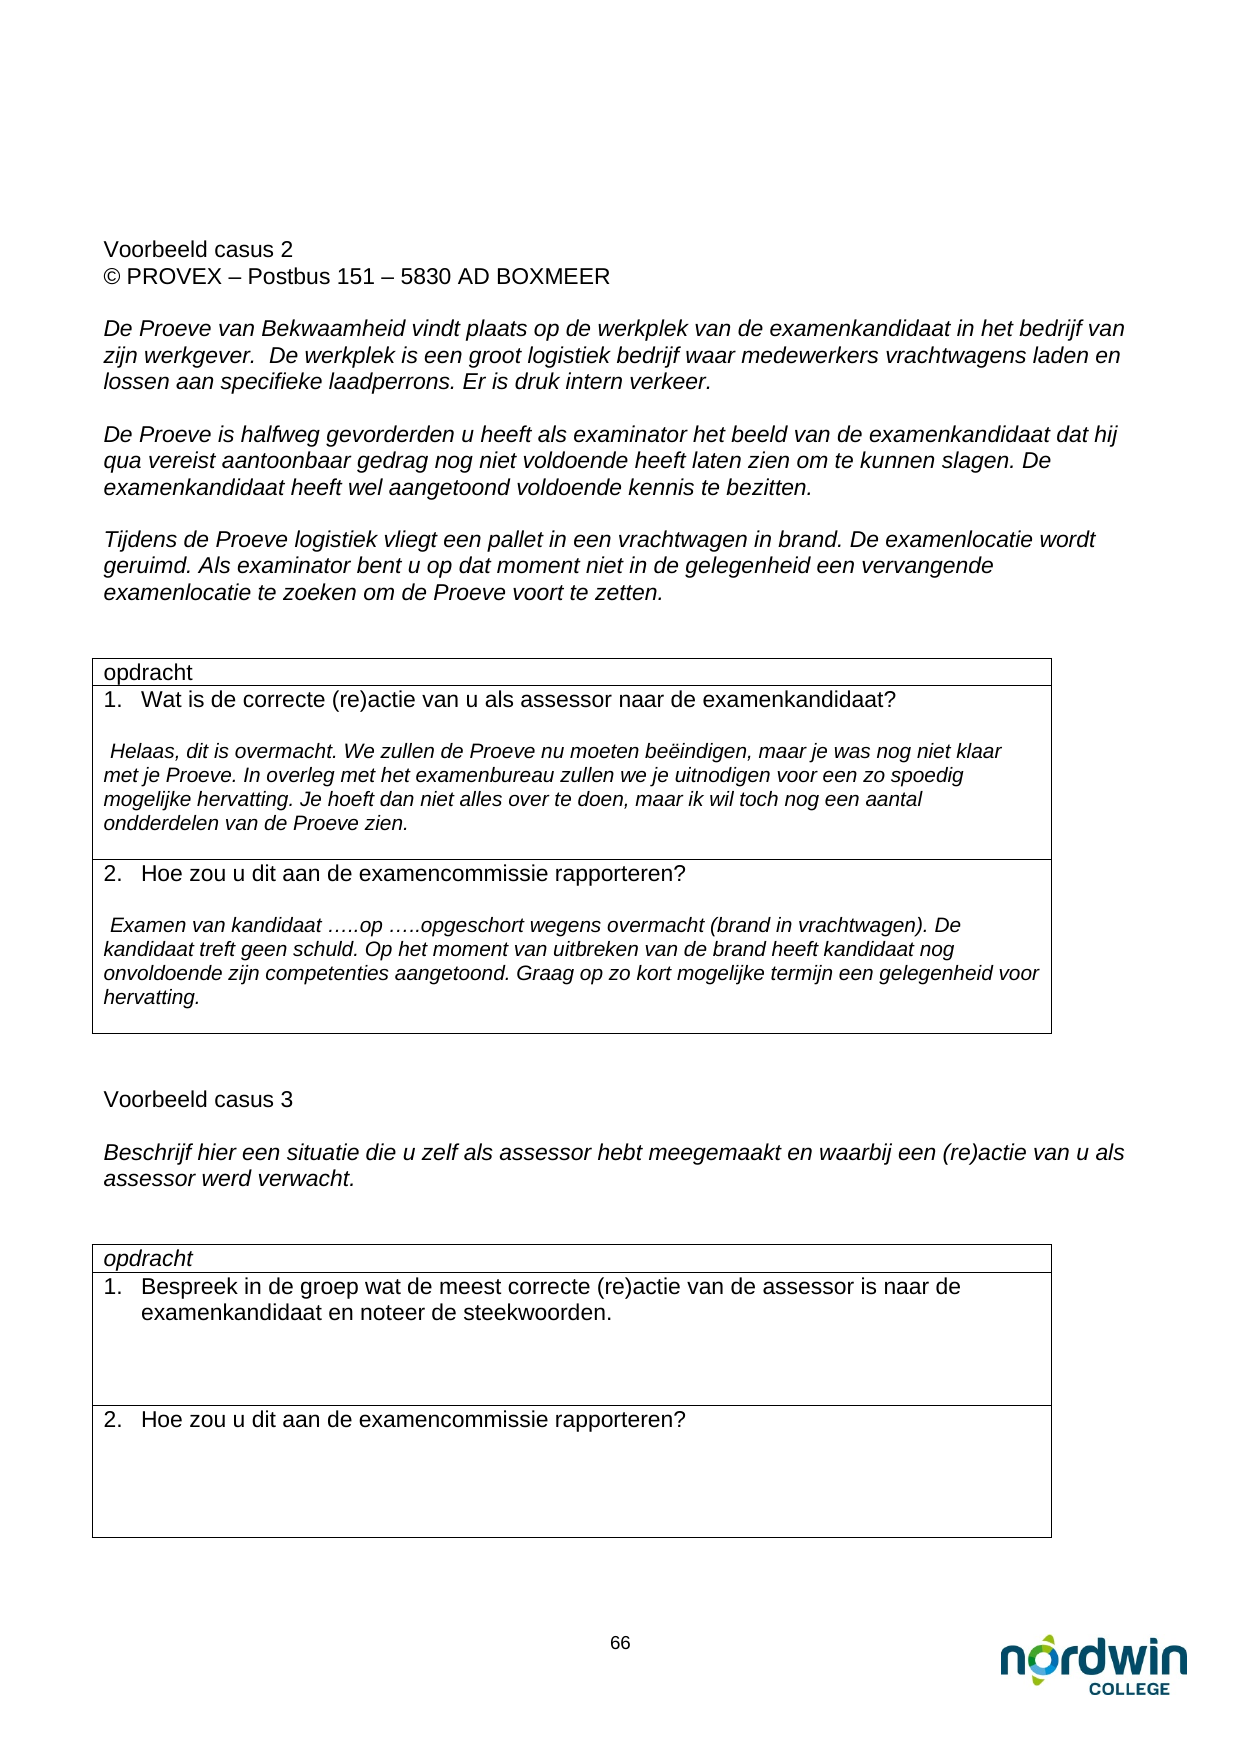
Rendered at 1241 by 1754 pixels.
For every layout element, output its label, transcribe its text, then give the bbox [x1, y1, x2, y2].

table_cell Hoe zou u dit aan de examencommissie rapporteren? [93, 1406, 1051, 1537]
table_header opdracht [93, 659, 1051, 685]
text Beschrijf hier een situatie die u zelf als assessor hebt meegemaakt en waarbij een (re)actie van u als assessor werd verwacht. [103, 1139, 1137, 1192]
table_cell Bespreek in de groep wat de meest correcte (re)actie van de assessor is naar de examenkandidaat en noteer de steekwoorden. [93, 1273, 1051, 1404]
text Voorbeeld casus 2 [103, 236, 1137, 263]
text De Proeve is halfweg gevorderden u heeft als examinator het beeld van de examenkandidaat dat hij qua vereist aantoonbaar gedrag nog niet voldoende heeft laten zien om te kunnen slagen. De examenkandidaat heeft wel aangetoond voldoende kennis te bezitten. [103, 421, 1137, 500]
table_cell Hoe zou u dit aan de examencommissie rapporteren? Examen van kandidaat …..op …..opgeschort wegens overmacht (brand in vrachtwagen). De kandidaat treft geen schuld. Op het moment van uitbreken van de brand heeft kandidaat nog onvoldoende zijn competenties aangetoond. Graag op zo kort mogelijke termijn een gelegenheid voor hervatting. [93, 860, 1051, 1032]
table_cell Wat is de correcte (re)actie van u als assessor naar de examenkandidaat? Helaas, dit is overmacht. We zullen de Proeve nu moeten beëindigen, maar je was nog niet klaar met je Proeve. In overleg met het examenbureau zullen we je uitnodigen voor een zo spoedig mogelijke hervatting. Je hoeft dan niet alles over te doen, maar ik wil toch nog een aantal ondderdelen van de Proeve zien. [93, 686, 1051, 859]
text Voorbeeld casus 3 [103, 1086, 1137, 1112]
text Tijdens de Proeve logistiek vliegt een pallet in een vrachtwagen in brand. De examenlocatie wordt geruimd. Als examinator bent u op dat moment niet in de gelegenheid een vervangende examenlocatie te zoeken om de Proeve voort te zetten. [103, 526, 1137, 605]
picture [1001, 1634, 1187, 1695]
text © PROVEX – Postbus 151 – 5830 AD BOXMEER [103, 263, 1137, 289]
text De Proeve van Bekwaamheid vindt plaats op de werkplek van de examenkandidaat in het bedrijf van zijn werkgever. De werkplek is een groot logistiek bedrijf waar medewerkers vrachtwagens laden en lossen aan specifieke laadperrons. Er is druk intern verkeer. [103, 315, 1137, 394]
table_header opdracht [93, 1245, 1051, 1272]
